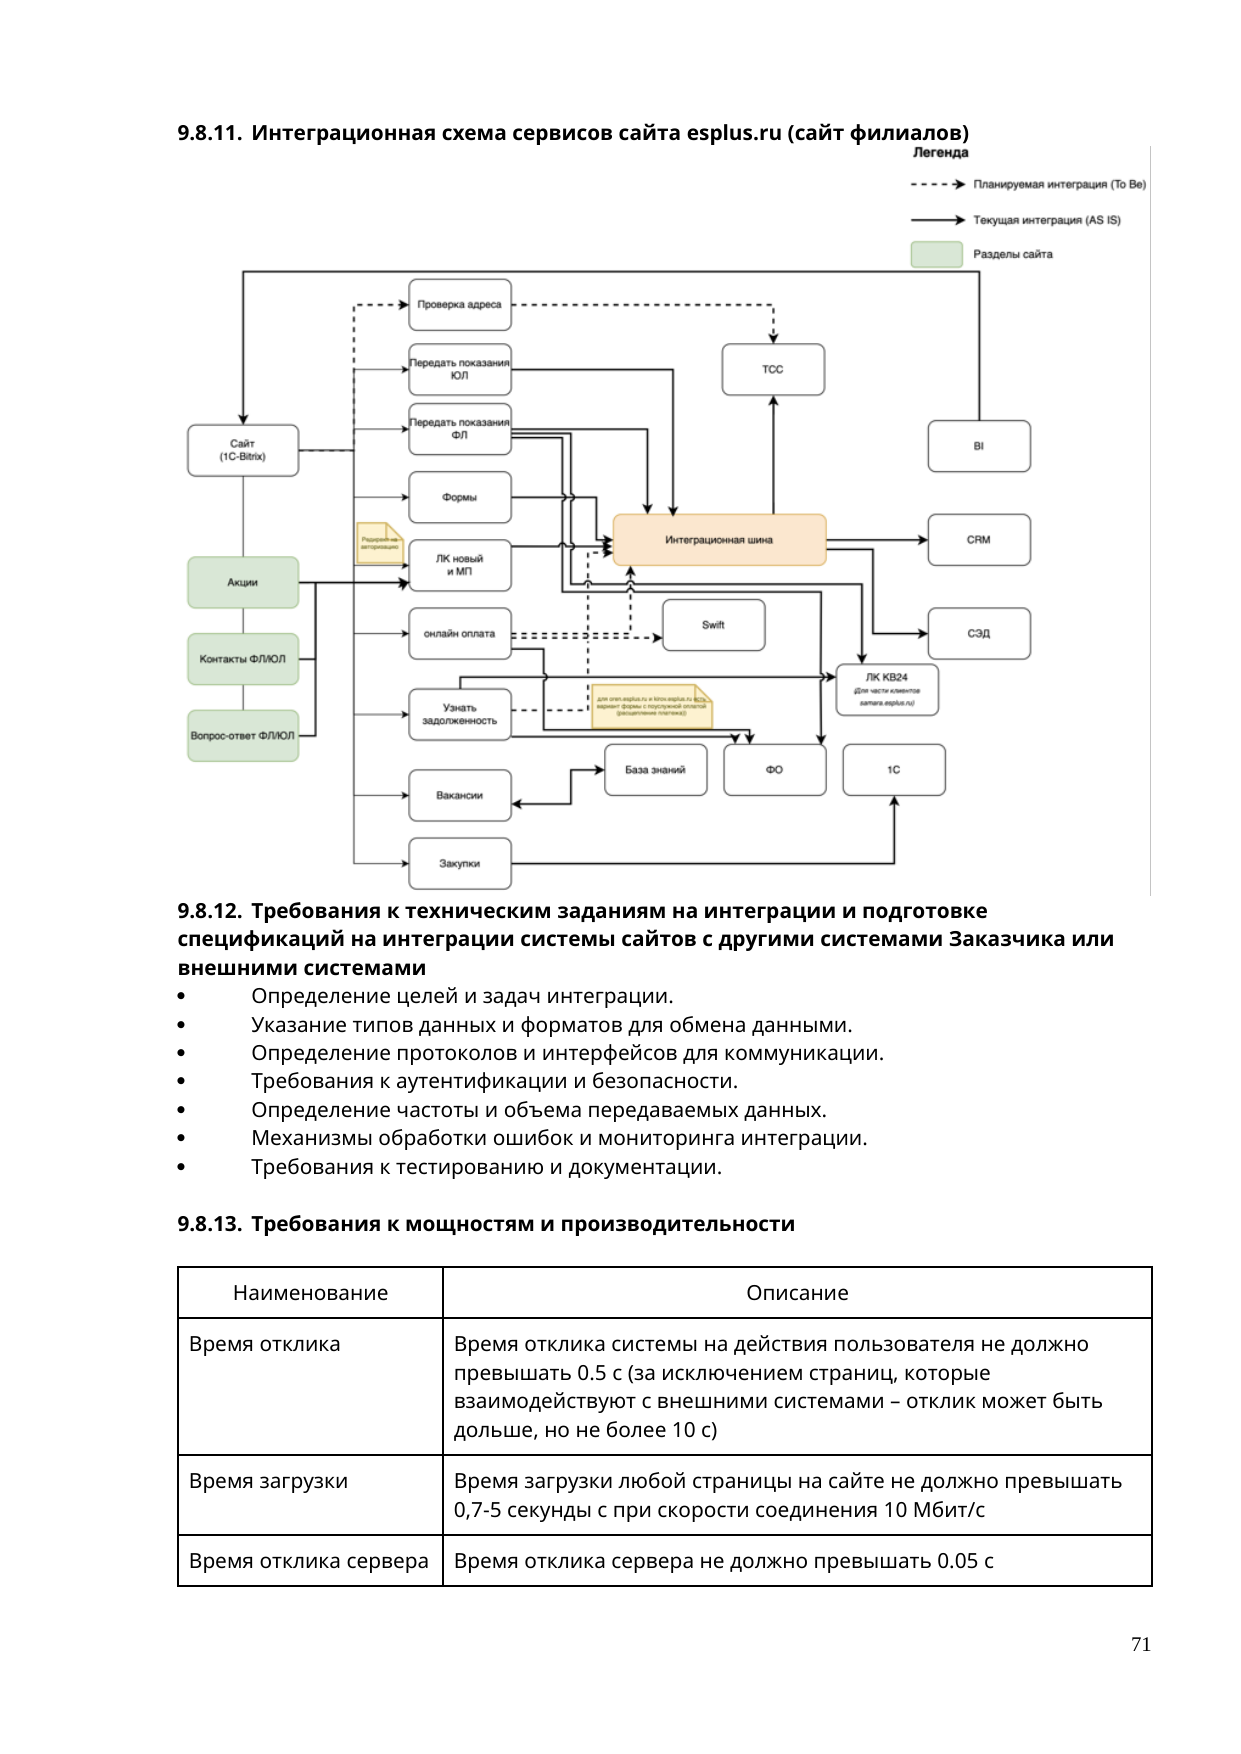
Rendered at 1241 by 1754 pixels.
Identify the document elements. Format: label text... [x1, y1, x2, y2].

table_cell Время загрузки любой страницы на сайте не должно превышать 0,7-5 секунды с при скорости соединения 10 Мбит/с [444, 1456, 1151, 1533]
picture [177, 146, 1152, 896]
subtitle Интеграционная схема сервисов сайта esplus.ru (cайт филиалов) [177, 118, 1152, 146]
list Указание типов данных и форматов для обмена данными. [177, 1010, 1152, 1038]
list Определение целей и задач интеграции. [177, 981, 1152, 1010]
table_cell Время отклика сервера [179, 1536, 442, 1585]
list Определение частоты и объема передаваемых данных. [177, 1095, 1152, 1123]
table_cell Время отклика [179, 1319, 442, 1454]
subtitle Требования к техническим заданиям на интеграции и подготовке спецификаций на интеграции системы сайтов с другими системами Заказчика или внешними системами [177, 896, 1152, 981]
list Определение протоколов и интерфейсов для коммуникации. [177, 1038, 1152, 1067]
list Требования к тестированию и документации. [177, 1152, 1152, 1180]
table_cell Время загрузки [179, 1456, 442, 1533]
table_cell Время отклика системы на действия пользователя не должно превышать 0.5 с (за исключением страниц, которые взаимодействуют с внешними системами – отклик может быть дольше, но не более 10 с) [444, 1319, 1151, 1454]
list Требования к аутентификации и безопасности. [177, 1067, 1152, 1095]
table_header Наименование [179, 1268, 442, 1317]
table_header Описание [444, 1268, 1151, 1317]
table_cell Время отклика сервера не должно превышать 0.05 с [444, 1536, 1151, 1585]
list Механизмы обработки ошибок и мониторинга интеграции. [177, 1123, 1152, 1152]
subtitle Требования к мощностям и производительности [177, 1209, 1152, 1237]
